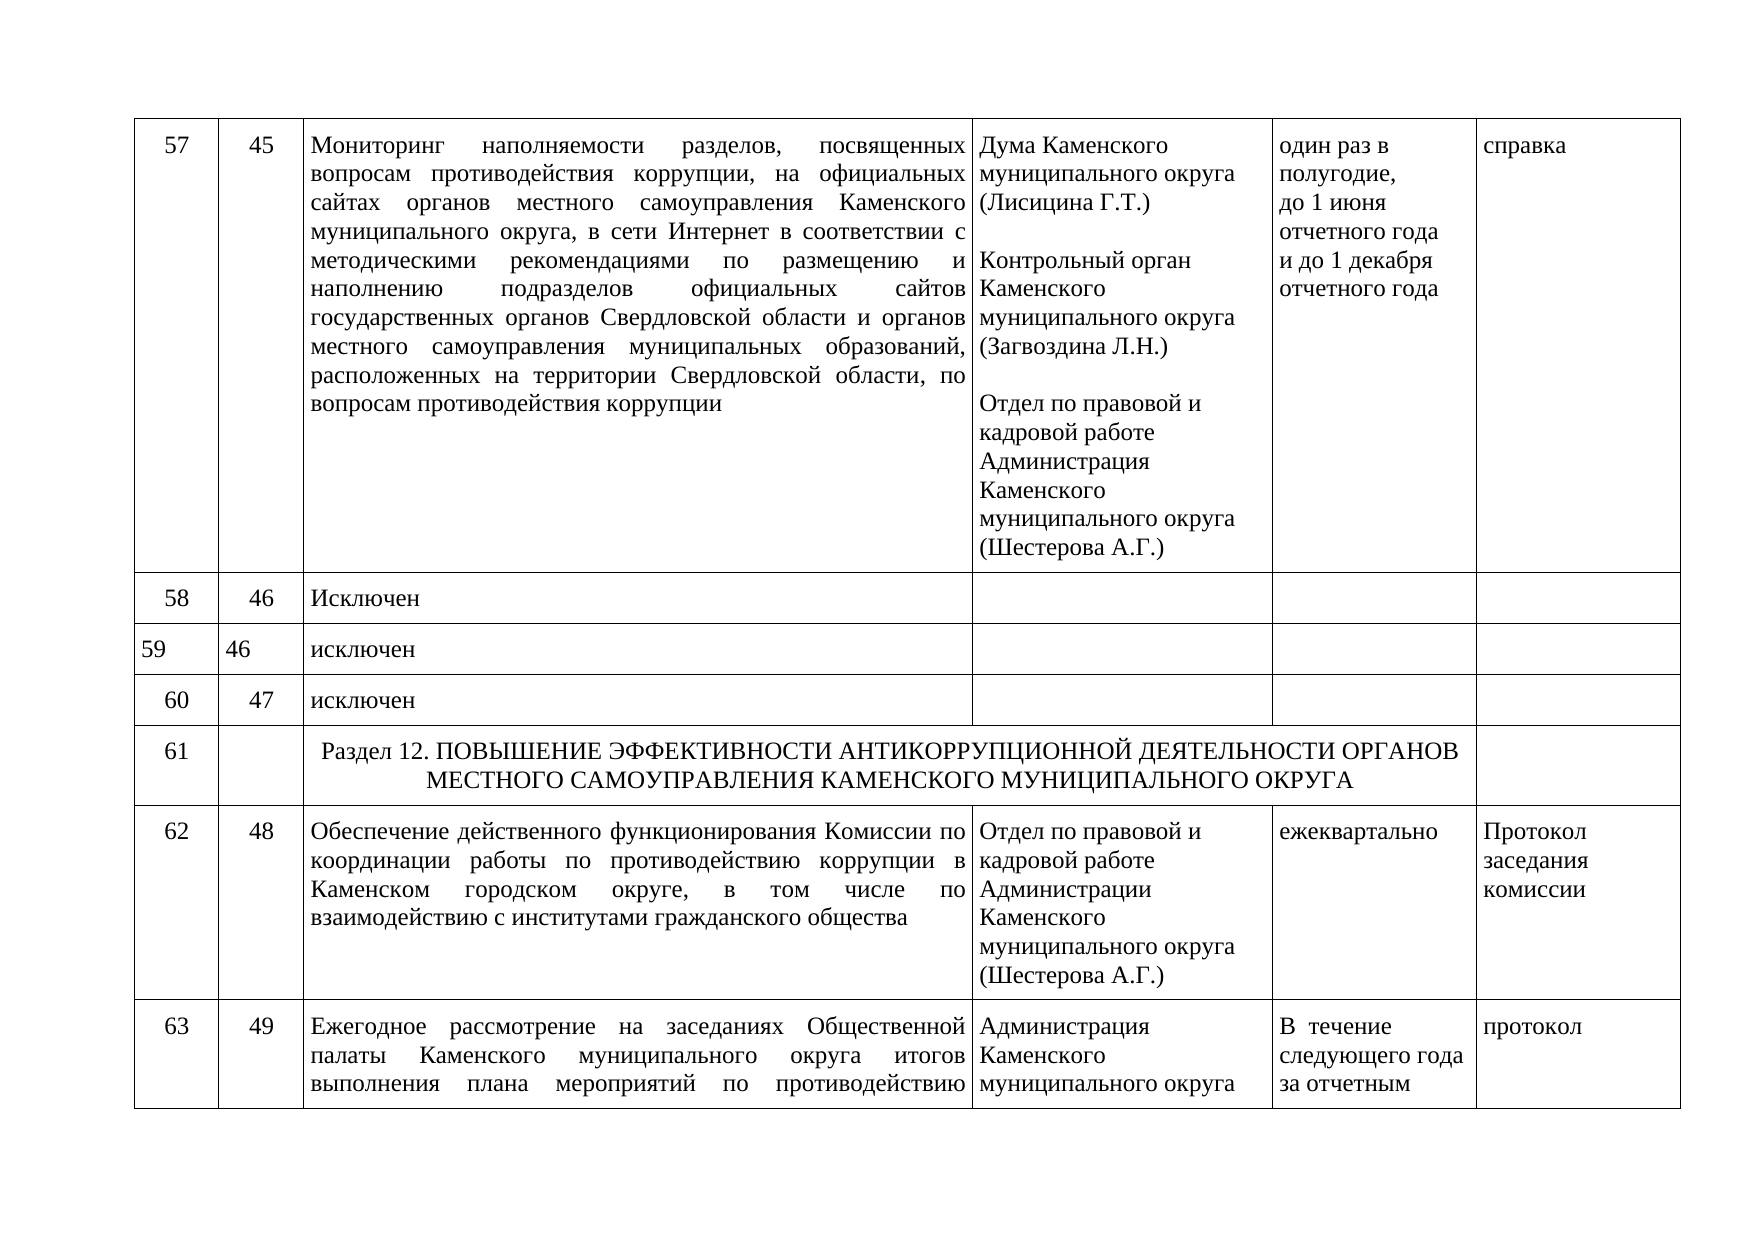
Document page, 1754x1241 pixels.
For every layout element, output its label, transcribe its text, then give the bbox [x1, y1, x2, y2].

table_cell [1273, 624, 1476, 674]
table_cell [219, 726, 303, 804]
table_cell 57 [135, 119, 218, 572]
table_cell 46 [219, 624, 303, 674]
table_cell справка [1477, 119, 1680, 572]
table_cell Дума Каменского муниципального округа (Лисицина Г.Т.) Контрольный орган Каменского муниципального округа (Загвоздина Л.Н.) Отдел по правовой и кадровой работе Администрация Каменского муниципального округа (Шестерова А.Г.) [973, 119, 1272, 572]
table_cell Отдел по правовой и кадровой работе Администрации Каменского муниципального округа (Шестерова А.Г.) [973, 806, 1272, 999]
table_cell 61 [135, 726, 218, 804]
table_cell [1477, 573, 1680, 623]
table_cell [973, 675, 1272, 725]
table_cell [973, 1000, 1272, 1108]
table_cell Мониторинг наполняемости разделов, посвященных вопросам противодействия коррупции, на официальных сайтах органов местного самоуправления Каменского муниципального округа, в сети Интернет в соответствии с методическими рекомендациями по размещению и наполнению подразделов официальных сайтов государственных органов Свердловской области и органов местного самоуправления муниципальных образований, расположенных на территории Свердловской области, по вопросам противодействия коррупции [304, 119, 972, 572]
table_cell 48 [219, 806, 303, 999]
table_cell [973, 573, 1272, 623]
table_cell [973, 624, 1272, 674]
table_cell протокол [1477, 1000, 1680, 1108]
table_cell ежеквартально [1273, 806, 1476, 999]
table_cell Исключен [304, 573, 972, 623]
table_cell исключен [304, 675, 972, 725]
table_cell Раздел 12. ПОВЫШЕНИЕ ЭФФЕКТИВНОСТИ АНТИКОРРУПЦИОННОЙ ДЕЯТЕЛЬНОСТИ ОРГАНОВ МЕСТНОГО САМОУПРАВЛЕНИЯ КАМЕНСКОГО МУНИЦИПАЛЬНОГО ОКРУГА [304, 726, 1476, 804]
table_cell 60 [135, 675, 218, 725]
table_cell [1273, 573, 1476, 623]
table_cell 58 [135, 573, 218, 623]
table_cell Обеспечение действенного функционирования Комиссии по координации работы по противодействию коррупции в Каменском городском округе, в том числе по взаимодействию с институтами гражданского общества [304, 806, 972, 999]
table_cell Протокол заседания комиссии [1477, 806, 1680, 999]
table_cell [1273, 675, 1476, 725]
table_cell [1477, 675, 1680, 725]
table_cell один раз в полугодие, до 1 июня отчетного года и до 1 декабря отчетного года [1273, 119, 1476, 572]
table_cell 59 [135, 624, 218, 674]
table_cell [1273, 1000, 1476, 1108]
table_cell 45 [219, 119, 303, 572]
table_cell [1477, 624, 1680, 674]
table_cell 63 [135, 1000, 218, 1108]
table_cell [1477, 726, 1680, 804]
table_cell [304, 1000, 972, 1108]
table_cell 47 [219, 675, 303, 725]
table_cell 46 [219, 573, 303, 623]
table_cell 62 [135, 806, 218, 999]
table_cell 49 [219, 1000, 303, 1108]
table_cell исключен [304, 624, 972, 674]
